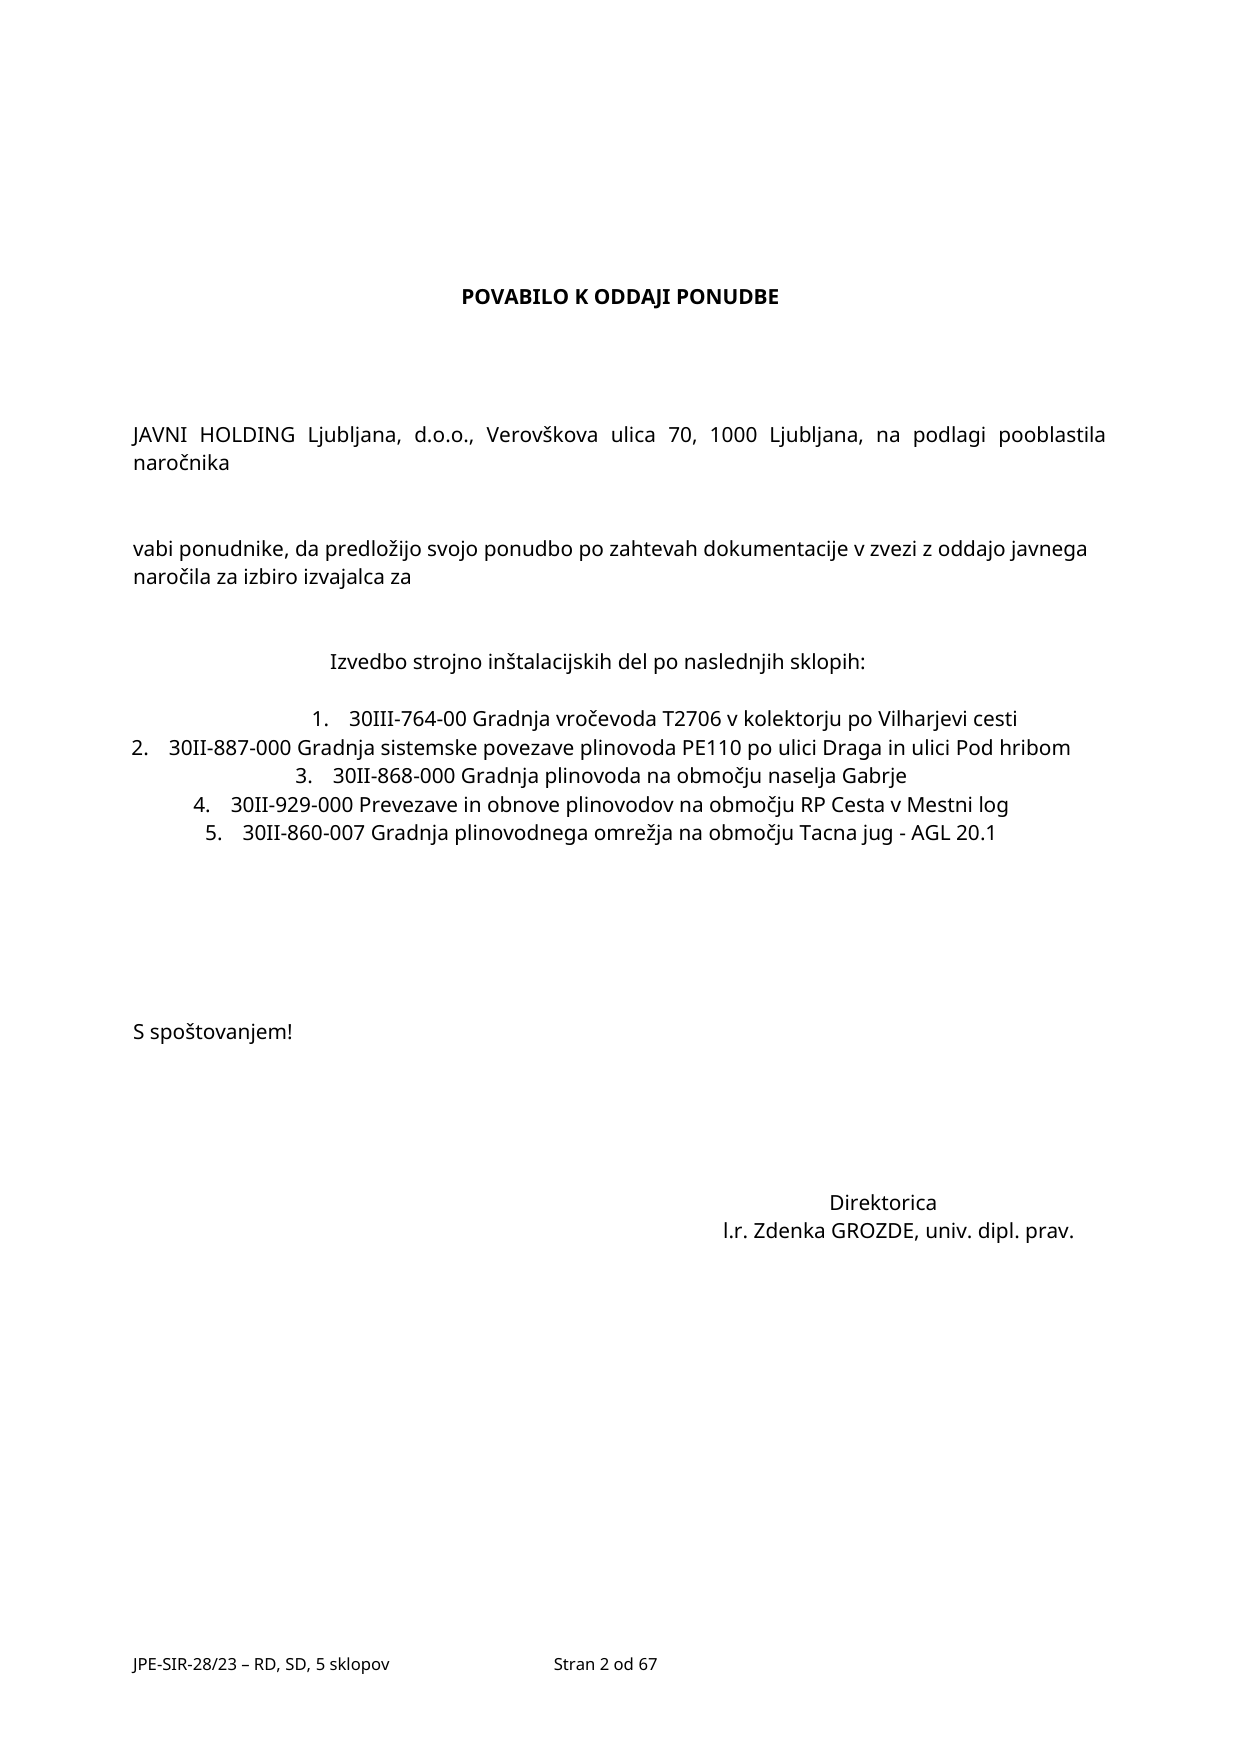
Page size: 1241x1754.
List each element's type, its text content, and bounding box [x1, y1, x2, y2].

text vabi ponudnike, da predložijo svojo ponudbo po zahtevah dokumentacije v zvezi z oddajo javnega naročila za izbiro izvajalca za [133, 534, 1107, 591]
list 30II-887-000 Gradnja sistemske povezave plinovoda PE110 po ulici Draga in ulici Pod hribom [103, 733, 1099, 761]
text Direktorica [797, 1188, 1107, 1216]
text S spoštovanjem! [133, 1017, 1107, 1046]
text JAVNI HOLDING Ljubljana, d.o.o., Verovškova ulica 70, 1000 Ljubljana, na podlagi pooblastila naročnika [133, 420, 1107, 477]
list 30II-860-007 Gradnja plinovodnega omrežja na območju Tacna jug - AGL 20.1 [103, 818, 1099, 847]
list 30III-764-00 Gradnja vročevoda T2706 v kolektorju po Vilharjevi cesti [230, 704, 1099, 733]
list 30II-868-000 Gradnja plinovoda na območju naselja Gabrje [103, 761, 1099, 790]
list 30II-929-000 Prevezave in obnove plinovodov na območju RP Cesta v Mestni log [103, 790, 1099, 818]
text l.r. Zdenka GROZDE, univ. dipl. prav. [649, 1216, 1107, 1245]
text Izvedbo strojno inštalacijskih del po naslednjih sklopih: [133, 647, 1063, 676]
subtitle POVABILO K ODDAJI PONUDBE [133, 282, 1107, 311]
